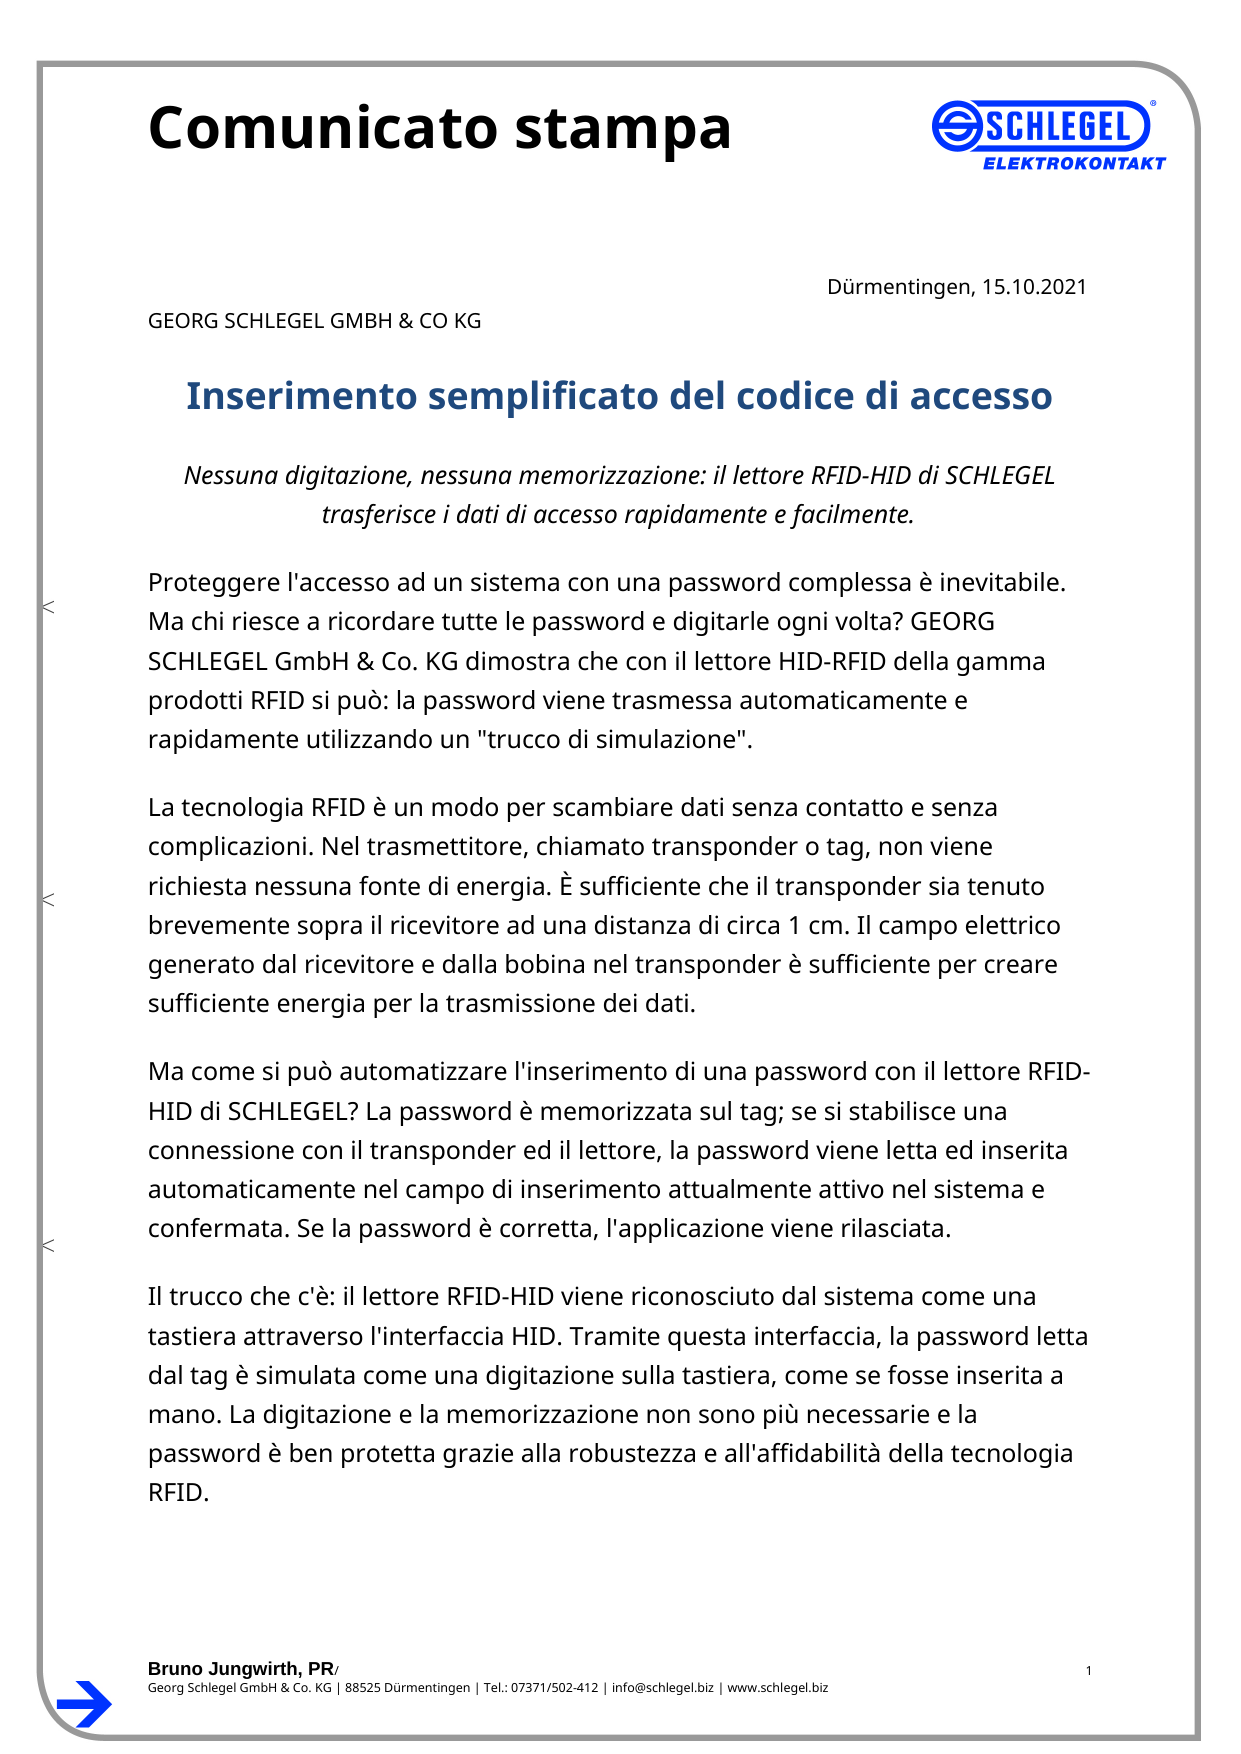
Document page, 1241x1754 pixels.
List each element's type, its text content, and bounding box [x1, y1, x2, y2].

text Dürmentingen, 15.10.2021 [148, 272, 1093, 301]
text Il trucco che c'è: il lettore RFID-HID viene riconosciuto dal sistema come una tastiera attraverso l'interfaccia HID. Tramite questa interfaccia, la password letta dal tag è simulata come una digitazione sulla tastiera, come se fosse inserita a mano. La digitazione e la memorizzazione non sono più necessarie e la password è ben protetta grazie alla robustezza e all'affidabilità della tecnologia RFID. [148, 1279, 1093, 1509]
text GEORG SCHLEGEL GMBH & CO KG [148, 306, 1093, 335]
text Nessuna digitazione, nessuna memorizzazione: il lettore RFID-HID di SCHLEGEL trasferisce i dati di accesso rapidamente e facilmente. [148, 457, 1093, 531]
text La tecnologia RFID è un modo per scambiare dati senza contatto e senza complicazioni. Nel trasmettitore, chiamato transponder o tag, non viene richiesta nessuna fonte di energia. È sufficiente che il transponder sia tenuto brevemente sopra il ricevitore ad una distanza di circa 1 cm. Il campo elettrico generato dal ricevitore e dalla bobina nel transponder è sufficiente per creare sufficiente energia per la trasmissione dei dati. [148, 790, 1093, 1020]
text Ma come si può automatizzare l'inserimento di una password con il lettore RFID-HID di SCHLEGEL? La password è memorizzata sul tag; se si stabilisce una connessione con il transponder ed il lettore, la password viene letta ed inserita automaticamente nel campo di inserimento attualmente attivo nel sistema e confermata. Se la password è corretta, l'applicazione viene rilasciata. [148, 1054, 1093, 1245]
text Inserimento semplificato del codice di accesso [148, 369, 1093, 421]
picture [0, 22, 1239, 1754]
text Proteggere l'accesso ad un sistema con una password complessa è inevitabile. Ma chi riesce a ricordare tutte le password e digitarle ogni volta? GEORG SCHLEGEL GmbH & Co. KG dimostra che con il lettore HID-RFID della gamma prodotti RFID si può: la password viene trasmessa automaticamente e rapidamente utilizzando un "trucco di simulazione". [148, 565, 1093, 756]
